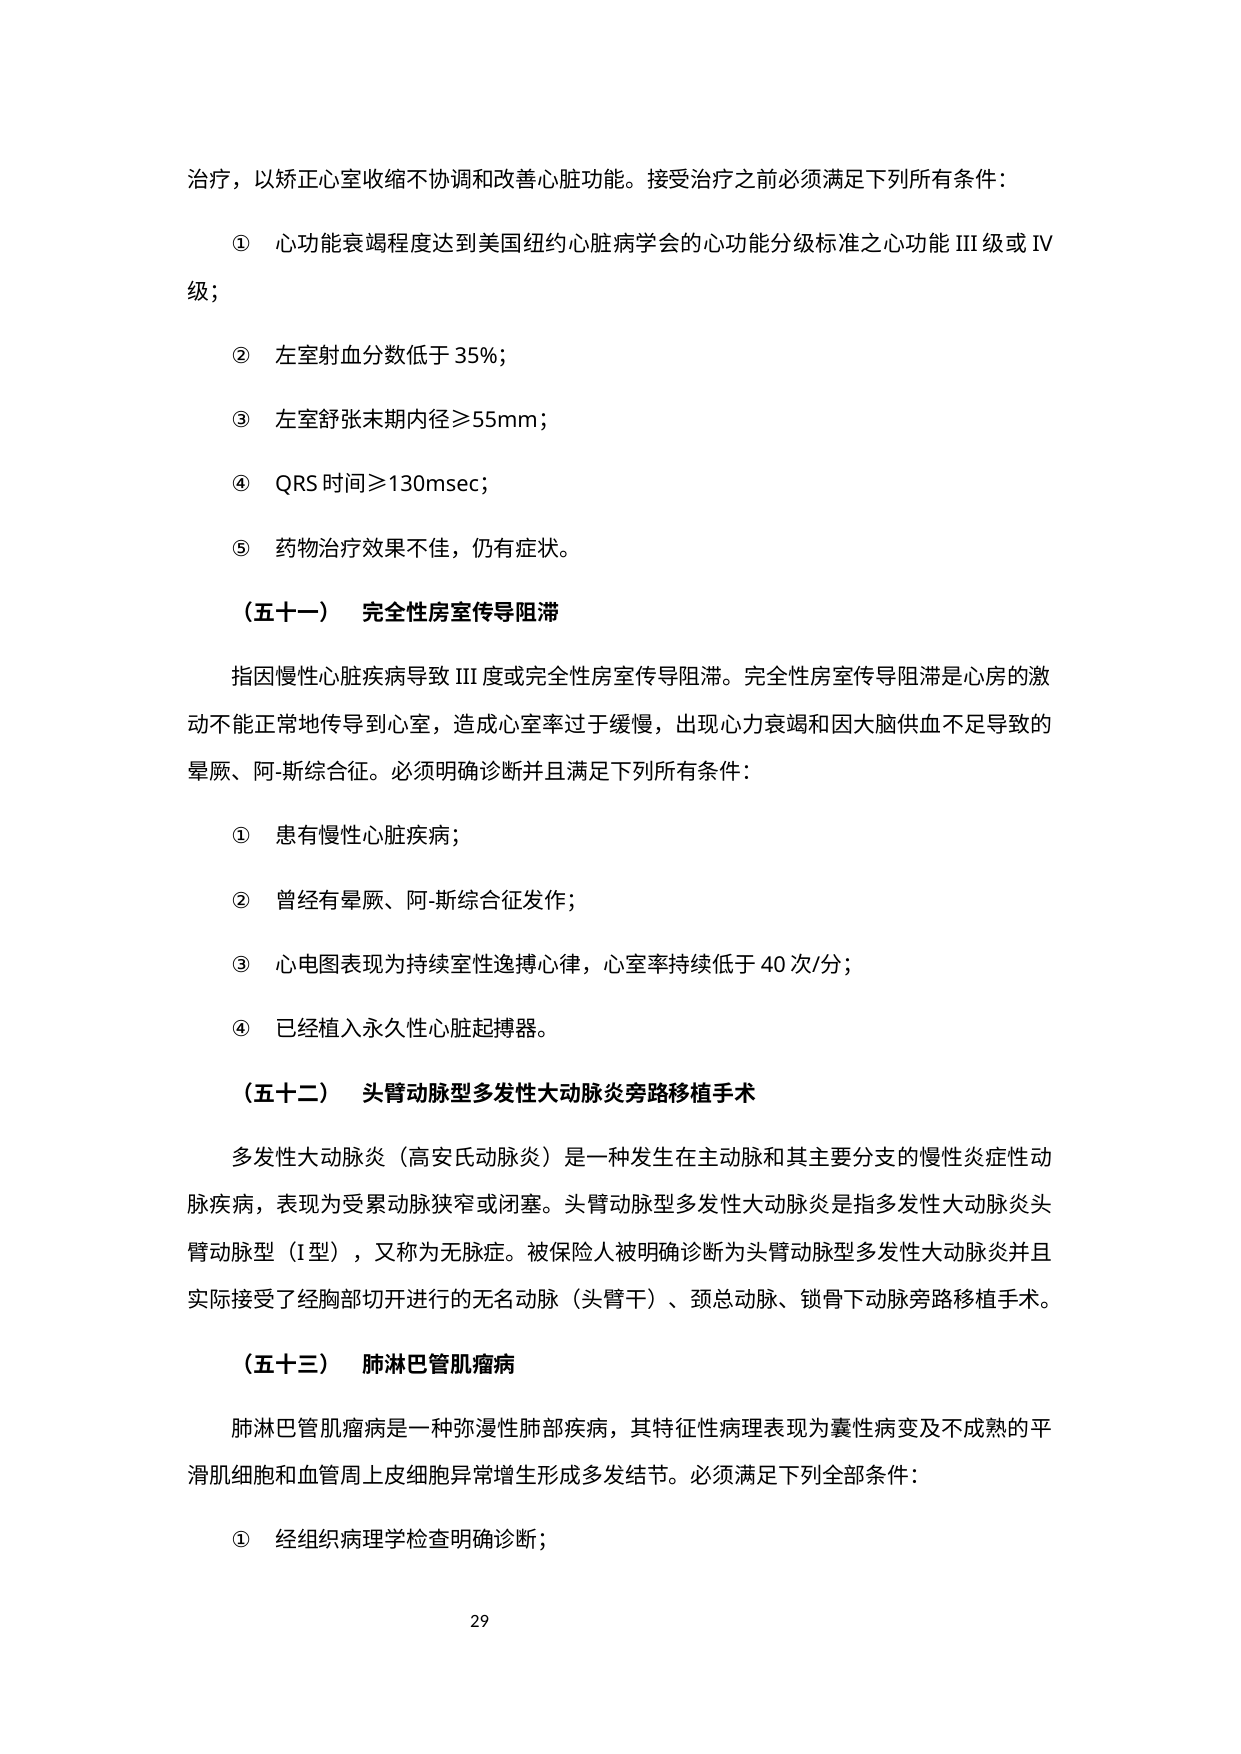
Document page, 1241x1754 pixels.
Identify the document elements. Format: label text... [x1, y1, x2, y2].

list 心电图表现为持续室性逸搏心律，心室率持续低于40次/分； [187, 947, 1053, 979]
list 已经植入永久性心脏起搏器。 [187, 1011, 1053, 1043]
list 完全性房室传导阻滞 [187, 595, 1053, 627]
list 经组织病理学检查明确诊断； [187, 1522, 1053, 1554]
list 心功能衰竭程度达到美国纽约心脏病学会的心功能分级标准之心功能III级或IV级； [187, 226, 1053, 305]
list QRS时间≥130msec； [187, 466, 1053, 498]
list 左室射血分数低于35%； [187, 338, 1053, 370]
list 指因慢性心脏疾病导致III度或完全性房室传导阻滞。完全性房室传导阻滞是心房的激动不能正常地传导到心室，造成心室率过于缓慢，出现心力衰竭和因大脑供血不足导致的晕厥、阿-斯综合征。必须明确诊断并且满足下列所有条件： [187, 659, 1053, 786]
list 患有慢性心脏疾病； [187, 818, 1053, 850]
list 左室舒张末期内径≥55mm； [187, 402, 1053, 434]
list 多发性大动脉炎（高安氏动脉炎）是一种发生在主动脉和其主要分支的慢性炎症性动脉疾病，表现为受累动脉狭窄或闭塞。头臂动脉型多发性大动脉炎是指多发性大动脉炎头臂动脉型（I型），又称为无脉症。被保险人被明确诊断为头臂动脉型多发性大动脉炎并且实际接受了经胸部切开进行的无名动脉（头臂干）、颈总动脉、锁骨下动脉旁路移植手术。 [187, 1140, 1053, 1314]
list 曾经有晕厥、阿-斯综合征发作； [187, 883, 1053, 914]
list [187, 162, 1053, 194]
list 肺淋巴管肌瘤病 [187, 1347, 1053, 1378]
list 肺淋巴管肌瘤病是一种弥漫性肺部疾病，其特征性病理表现为囊性病变及不成熟的平滑肌细胞和血管周上皮细胞异常增生形成多发结节。必须满足下列全部条件： [187, 1411, 1053, 1490]
list 头臂动脉型多发性大动脉炎旁路移植手术 [187, 1076, 1053, 1107]
list 药物治疗效果不佳，仍有症状。 [187, 531, 1053, 562]
